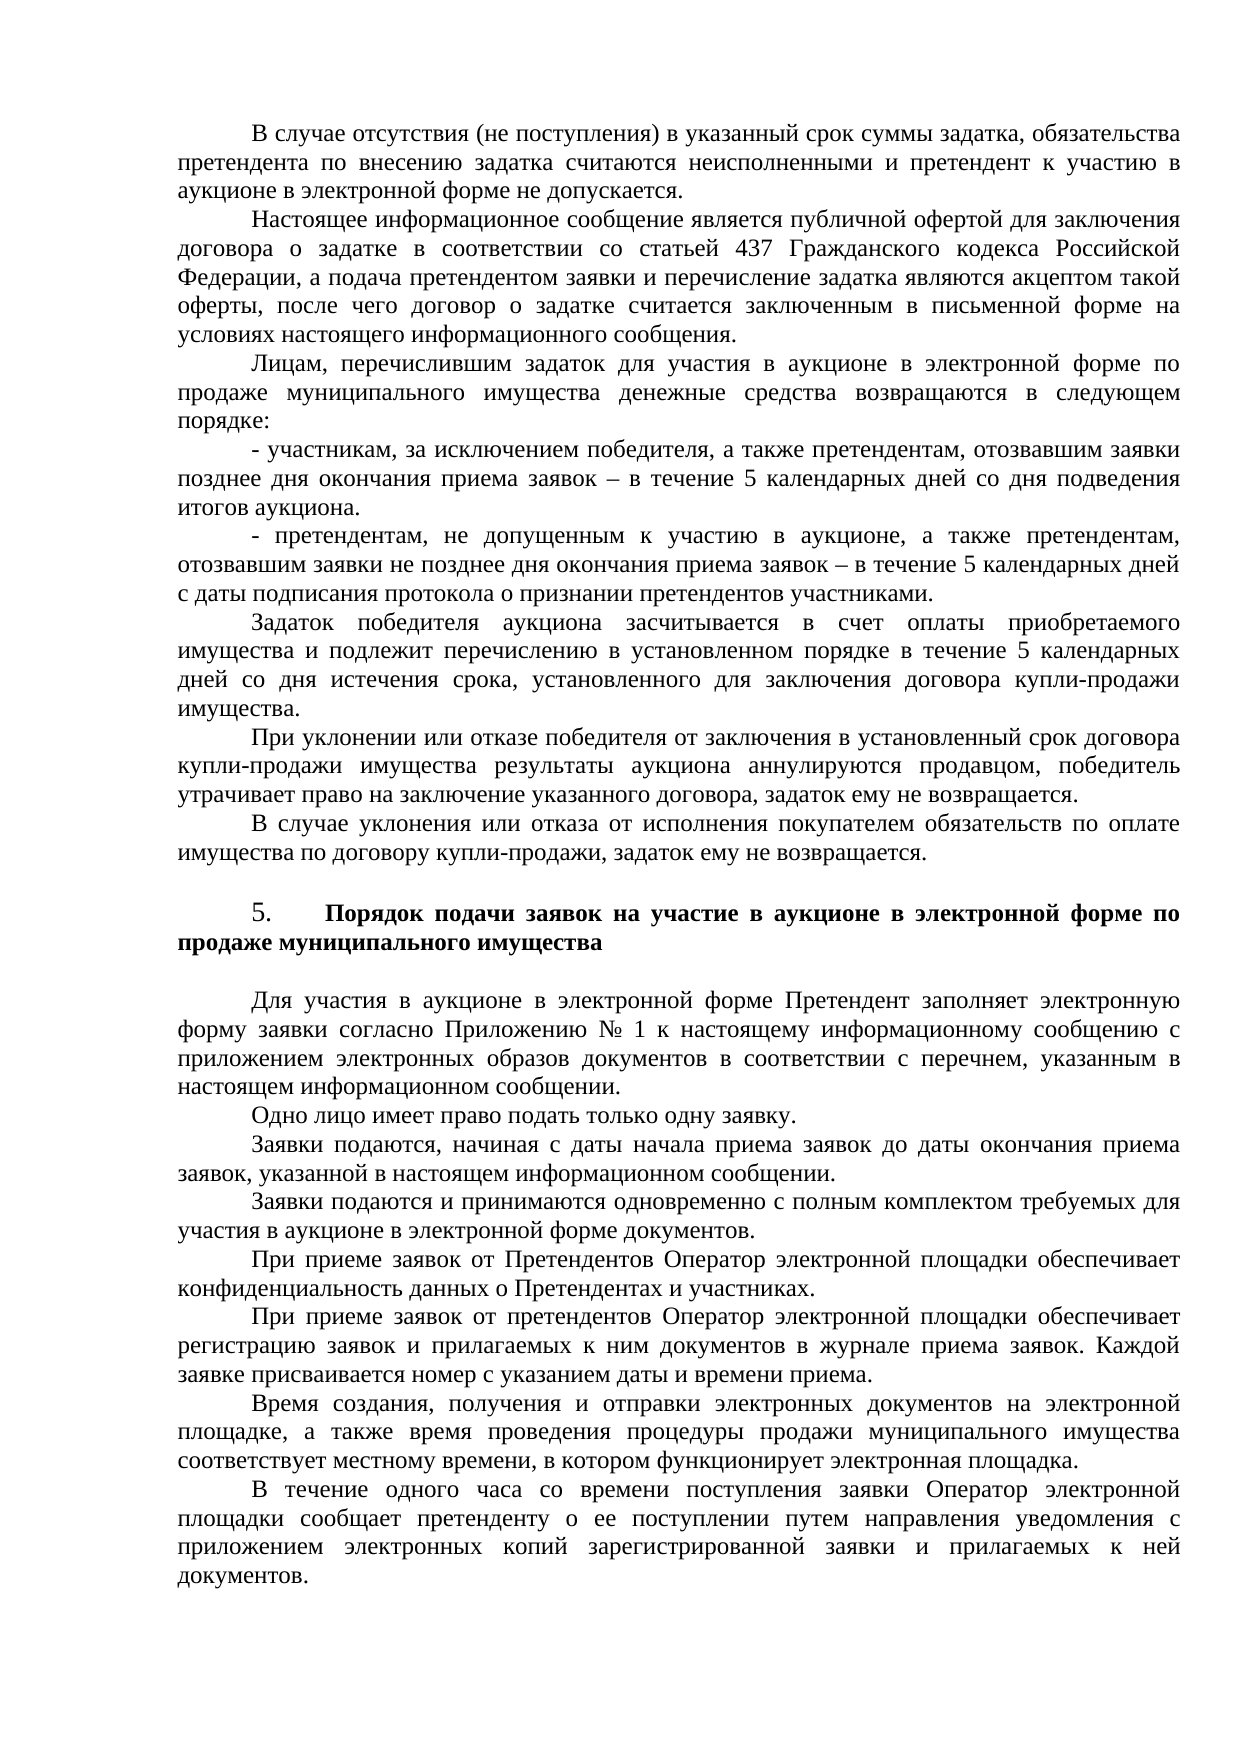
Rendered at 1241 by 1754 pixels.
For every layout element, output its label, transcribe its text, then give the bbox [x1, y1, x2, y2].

text Заявки подаются и принимаются одновременно с полным комплектом требуемых для участия в аукционе в электронной форме документов. [177, 1186, 1181, 1244]
text В течение одного часа со времени поступления заявки Оператор электронной площадки сообщает претенденту о ее поступлении путем направления уведомления с приложением электронных копий зарегистрированной заявки и прилагаемых к ней документов. [177, 1474, 1181, 1589]
text При приеме заявок от Претендентов Оператор электронной площадки обеспечивает конфиденциальность данных о Претендентах и участниках. [177, 1244, 1181, 1301]
text Заявки подаются, начиная с даты начала приема заявок до даты окончания приема заявок, указанной в настоящем информационном сообщении. [177, 1129, 1181, 1186]
text - претендентам, не допущенным к участию в аукционе, а также претендентам, отозвавшим заявки не позднее дня окончания приема заявок – в течение 5 календарных дней с даты подписания протокола о признании претендентов участниками. [177, 521, 1181, 607]
text Одно лицо имеет право подать только одну заявку. [177, 1100, 1181, 1129]
text При приеме заявок от претендентов Оператор электронной площадки обеспечивает регистрацию заявок и прилагаемых к ним документов в журнале приема заявок. Каждой заявке присваивается номер с указанием даты и времени приема. [177, 1301, 1181, 1388]
text - участникам, за исключением победителя, а также претендентам, отозвавшим заявки позднее дня окончания приема заявок – в течение 5 календарных дней со дня подведения итогов аукциона. [177, 434, 1181, 521]
text При уклонении или отказе победителя от заключения в установленный срок договора купли-продажи имущества результаты аукциона аннулируются продавцом, победитель утрачивает право на заключение указанного договора, задаток ему не возвращается. [177, 722, 1181, 808]
text В случае уклонения или отказа от исполнения покупателем обязательств по оплате имущества по договору купли-продажи, задаток ему не возвращается. [177, 808, 1181, 866]
text Время создания, получения и отправки электронных документов на электронной площадке, а также время проведения процедуры продажи муниципального имущества соответствует местному времени, в котором функционирует электронная площадка. [177, 1388, 1181, 1474]
text В случае отсутствия (не поступления) в указанный срок суммы задатка, обязательства претендента по внесению задатка считаются неисполненными и претендент к участию в аукционе в электронной форме не допускается. [177, 118, 1181, 204]
text Лицам, перечислившим задаток для участия в аукционе в электронной форме по продаже муниципального имущества денежные средства возвращаются в следующем порядке: [177, 348, 1181, 434]
text Настоящее информационное сообщение является публичной офертой для заключения договора о задатке в соответствии со статьей 437 Гражданского кодекса Российской Федерации, а подача претендентом заявки и перечисление задатка являются акцептом такой оферты, после чего договор о задатке считается заключенным в письменной форме на условиях настоящего информационного сообщения. [177, 204, 1181, 348]
text Для участия в аукционе в электронной форме Претендент заполняет электронную форму заявки согласно Приложению № 1 к настоящему информационному сообщению с приложением электронных образов документов в соответствии с перечнем, указанным в настоящем информационном сообщении. [177, 985, 1181, 1100]
list Порядок подачи заявок на участие в аукционе в электронной форме по продаже муниципального имущества [177, 895, 1181, 956]
text Задаток победителя аукциона засчитывается в счет оплаты приобретаемого имущества и подлежит перечислению в установленном порядке в течение 5 календарных дней со дня истечения срока, установленного для заключения договора купли-продажи имущества. [177, 607, 1181, 722]
